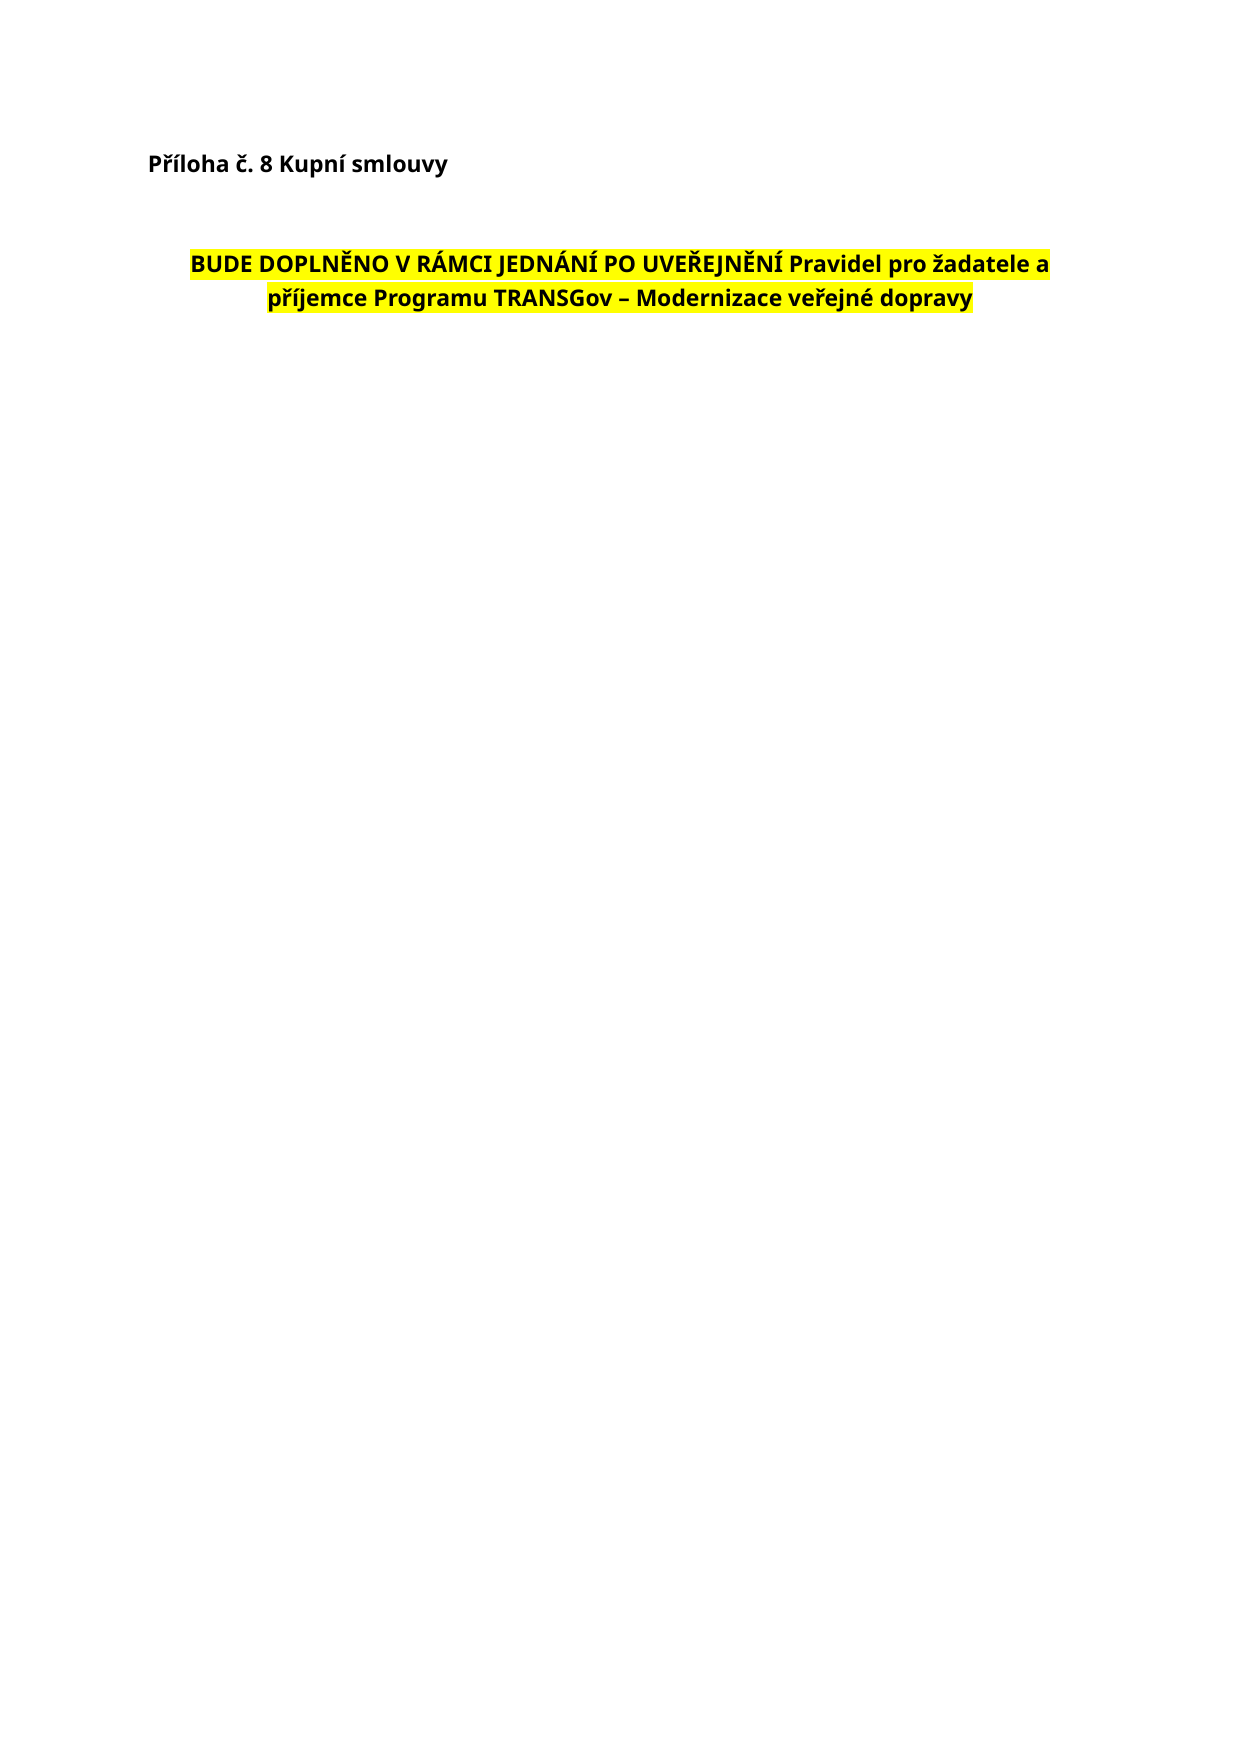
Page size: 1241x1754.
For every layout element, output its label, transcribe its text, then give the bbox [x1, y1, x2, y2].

text Příloha č. 8 Kupní smlouvy [148, 148, 1093, 179]
text BUDE DOPLNĚNO V RÁMCI JEDNÁNÍ PO UVEŘEJNĚNÍ Pravidel pro žadatele a příjemce Programu TRANSGov – Modernizace veřejné dopravy [148, 248, 1093, 313]
